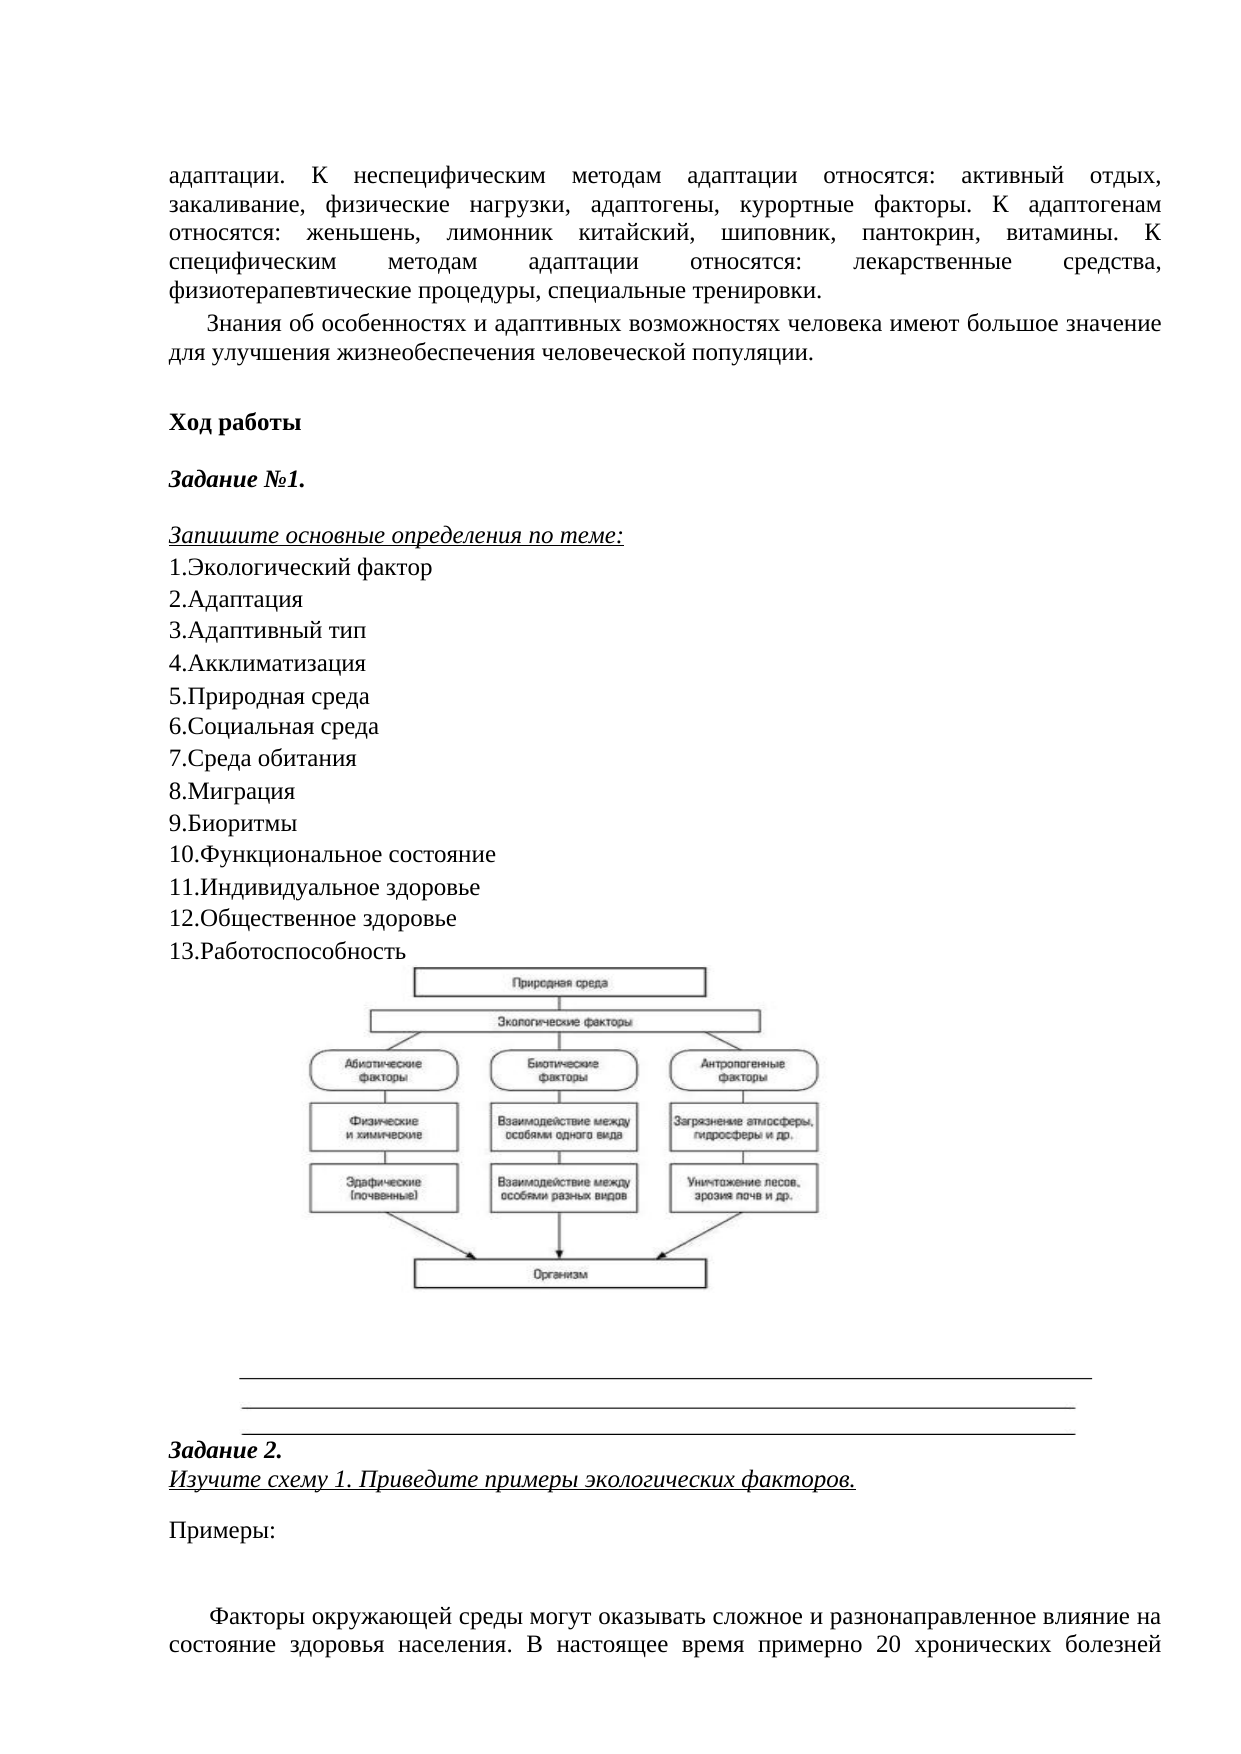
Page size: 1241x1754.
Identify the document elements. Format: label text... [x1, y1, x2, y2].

text 2.Адаптация [169, 584, 1162, 613]
text 1.Экологический фактор [169, 552, 1162, 581]
text 9.Биоритмы [169, 808, 1162, 836]
text Ход работы [169, 407, 1162, 436]
text Знания об особенностях и адаптивных возможностях человека имеют большое значение для улучшения жизнеобеспечения человеческой популяции. [169, 308, 1162, 366]
text 4.Акклиматизация [169, 648, 1162, 676]
text 6.Социальная среда [169, 711, 1162, 740]
text 10.Функциональное состояние [169, 839, 1162, 868]
text 13.Работоспособность [169, 936, 1162, 965]
text 7.Среда обитания [169, 743, 1162, 772]
text Запишите основные определения по теме: [169, 520, 1162, 548]
text 3.Адаптивный тип [169, 616, 1162, 644]
text 8.Миграция [169, 776, 1162, 805]
text Задание 2. [169, 1435, 1162, 1464]
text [169, 160, 1162, 304]
text 5.Природная среда [169, 681, 1162, 709]
text 11.Индивидуальное здоровье [169, 872, 1162, 901]
picture [239, 965, 1093, 1435]
text Примеры: [169, 1516, 1162, 1544]
text Задание №1. [169, 464, 1162, 492]
text Изучите схему 1. Приведите примеры экологических факторов. [169, 1464, 1162, 1492]
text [169, 1601, 1162, 1658]
text 12.Общественное здоровье [169, 903, 1162, 932]
